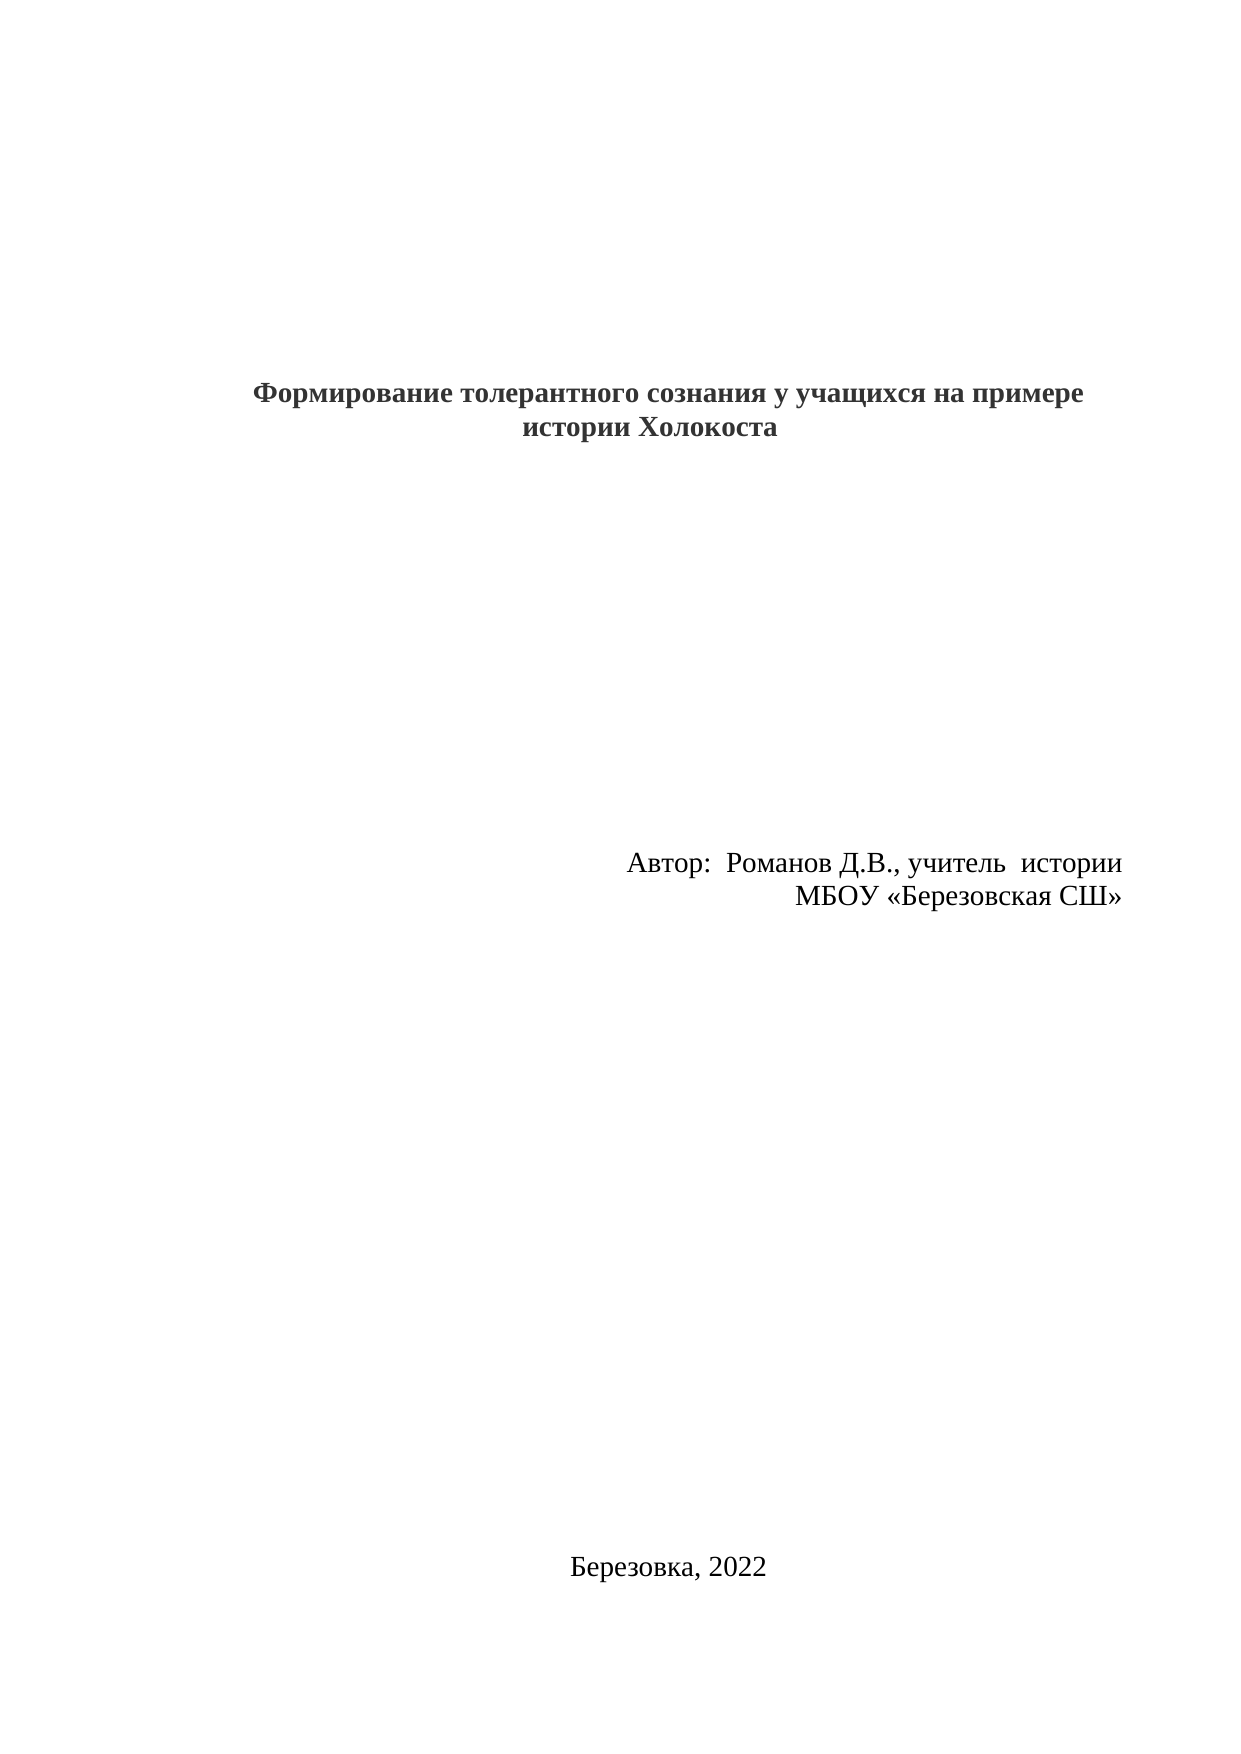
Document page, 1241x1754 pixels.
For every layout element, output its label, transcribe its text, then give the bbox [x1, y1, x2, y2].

text МБОУ «Березовская СШ» [177, 878, 1122, 912]
text Формирование толерантного сознания у учащихся на примере истории Холокоста [177, 375, 522, 442]
text Формирование толерантного сознания у учащихся на примере истории Холокоста [778, 375, 1122, 442]
text Березовка, 2022 [177, 1549, 1122, 1583]
text Автор: Романов Д.В., учитель истории [177, 845, 1122, 878]
